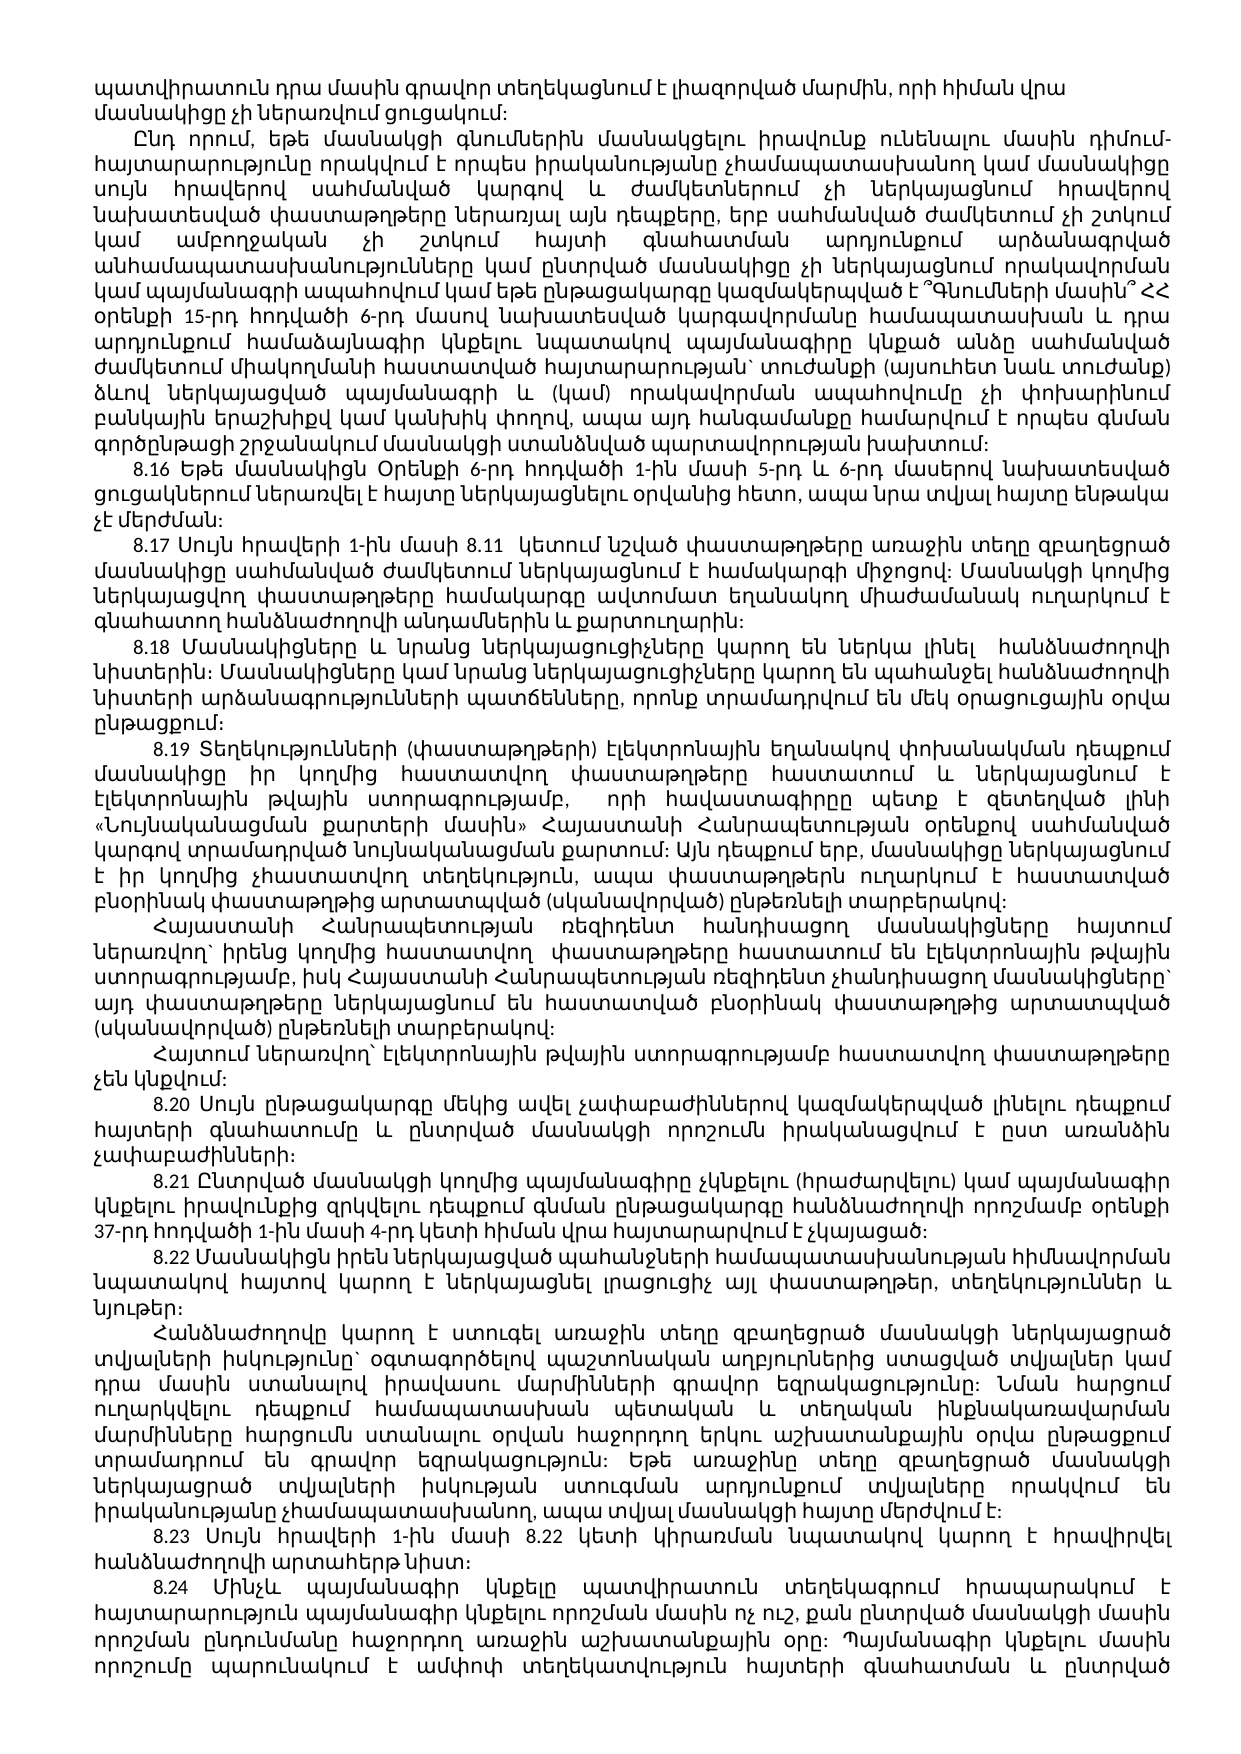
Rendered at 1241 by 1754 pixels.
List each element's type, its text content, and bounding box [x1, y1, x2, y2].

text 8.20 Սույն ընթացակարգը մեկից ավել չափաբաժիններով կազմակերպված լինելու դեպքում հայտերի գնահատումը և ընտրված մասնակցի որոշումն իրականացվում է ըստ առանձին չափաբաժինների։ [94, 1092, 1171, 1168]
text Ընդ որում, եթե մասնակցի գնումներին մասնակցելու իրավունք ունենալու մասին դիմում-հայտարարությունը որակվում է որպես իրականությանը չհամապատասխանող կամ մասնակիցը սույն հրավերով սահմանված կարգով և ժամկետներում չի ներկայացնում հրավերով նախատեսված փաստաթղթերը ներառյալ այն դեպքերը, երբ սահմանված ժամկետում չի շտկում կամ ամբողջական չի շտկում հայտի գնահատման արդյունքում արձանագրված անհամապատասխանությունները կամ ընտրված մասնակիցը չի ներկայացնում որակավորման կամ պայմանագրի ապահովում կամ եթե ընթացակարգը կազմակերպված է ՞Գնումների մասին՞ ՀՀ օրենքի 15-րդ հոդվածի 6-րդ մասով նախատեսված կարգավորմանը համապատասխան և դրա արդյունքում համաձայնագիր կնքելու նպատակով պայմանագիրը կնքած անձը սահմանված ժամկետում միակողմանի հաստատված հայտարարության` տուժանքի (այսուհետ նաև տուժանք) ձևով ներկայացված պայմանագրի և (կամ) որակավորման ապահովումը չի փոխարինում բանկային երաշխիքվ կամ կանխիկ փողով, ապա այդ հանգամանքը համարվում է որպես գնման գործընթացի շրջանակում մասնակցի ստանձնված պարտավորության խախտում: [94, 126, 1171, 456]
text Հայաստանի Հանրապետության ռեզիդենտ հանդիսացող մասնակիցները հայտում ներառվող` իրենց կողմից հաստատվող փաստաթղթերը հաստատում են էլեկտրոնային թվային ստորագրությամբ, իսկ Հայաստանի Հանրապետության ռեզիդենտ չհանդիսացող մասնակիցները` այդ փաստաթղթերը ներկայացնում են հաստատված բնօրինակ փաստաթղթից արտատպված (սկանավորված) ընթեռնելի տարբերակով: [94, 914, 1171, 1041]
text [94, 75, 1171, 126]
text 8.21 Ընտրված մասնակցի կողմից պայմանագիրը չկնքելու (հրաժարվելու) կամ պայմանագիր կնքելու իրավունքից զրկվելու դեպքում գնման ընթացակարգը հանձնաժողովի որոշմամբ օրենքի 37-րդ հոդվածի 1-ին մասի 4-րդ կետի հիման վրա հայտարարվում է չկայացած: [94, 1168, 1171, 1244]
text Հայտում ներառվող՝ էլեկտրոնային թվային ստորագրությամբ հաստատվող փաստաթղթերը չեն կնքվում: [94, 1041, 1171, 1092]
text 8.16 Եթե մասնակիցն Օրենքի 6-րդ հոդվածի 1-ին մասի 5-րդ և 6-րդ մասերով նախատեսված ցուցակներում ներառվել է հայտը ներկայացնելու օրվանից հետո, ապա նրա տվյալ հայտը ենթակա չէ մերժման: [94, 456, 1171, 532]
text 8.23 Սույն հրավերի 1-ին մասի 8.22 կետի կիրառման նպատակով կարող է հրավիրվել հանձնաժողովի արտահերթ նիստ։ [94, 1524, 1171, 1574]
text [94, 1574, 1171, 1679]
text 8.19 Տեղեկությունների (փաստաթղթերի) էլեկտրոնային եղանակով փոխանակման դեպքում մասնակիցը իր կողմից հաստատվող փաստաթղթերը հաստատում և ներկայացնում է էլեկտրոնային թվային ստորագրությամբ, որի հավաստագիրըը պետք է զետեղված լինի «Նույնականացման քարտերի մասին» Հայաստանի Հանրապետության օրենքով սահմանված կարգով տրամադրված նույնականացման քարտում: Այն դեպքում երբ, մասնակիցը ներկայացնում է իր կողմից չհաստատվող տեղեկություն, ապա փաստաթղթերն ուղարկում է հաստատված բնօրինակ փաստաթղթից արտատպված (սկանավորված) ընթեռնելի տարբերակով: [94, 736, 1171, 914]
text Հանձնաժողովը կարող է ստուգել առաջին տեղը զբաղեցրած մասնակցի ներկայացրած տվյալների իսկությունը` օգտագործելով պաշտոնական աղբյուրներից ստացված տվյալներ կամ դրա մասին ստանալով իրավասու մարմինների գրավոր եզրակացությունը: Նման հարցում ուղարկվելու դեպքում համապատասխան պետական և տեղական ինքնակառավարման մարմինները հարցումն ստանալու օրվան հաջորդող երկու աշխատանքային օրվա ընթացքում տրամադրում են գրավոր եզրակացություն: Եթե առաջինը տեղը զբաղեցրած մասնակցի ներկայացրած տվյալների իսկության ստուգման արդյունքում տվյալները որակվում են իրականությանը չհամապատասխանող, ապա տվյալ մասնակցի հայտը մերժվում է: [94, 1320, 1171, 1524]
text 8.17 Սույն հրավերի 1-ին մասի 8.11 կետում նշված փաստաթղթերը առաջին տեղը զբաղեցրած մասնակիցը սահմանված ժամկետում ներկայացնում է համակարգի միջոցով: Մասնակցի կողմից ներկայացվող փաստաթղթերը համակարգը ավտոմատ եղանակող միաժամանակ ուղարկում է գնահատող հանձնաժողովի անդամներին և քարտուղարին: [94, 532, 1171, 634]
text 8.22 Մասնակիցն իրեն ներկայացված պահանջների համապատասխանության հիմնավորման նպատակով հայտով կարող է ներկայացնել լրացուցիչ այլ փաստաթղթեր, տեղեկություններ և նյութեր։ [94, 1244, 1171, 1320]
text 8.18 Մասնակիցները և նրանց ներկայացուցիչները կարող են ներկա լինել հանձնաժողովի նիստերին։ Մասնակիցները կամ նրանց ներկայացուցիչները կարող են պահանջել հանձնաժողովի նիստերի արձանագրությունների պատճենները, որոնք տրամադրվում են մեկ օրացուցային օրվա ընթացքում։ [94, 634, 1171, 736]
